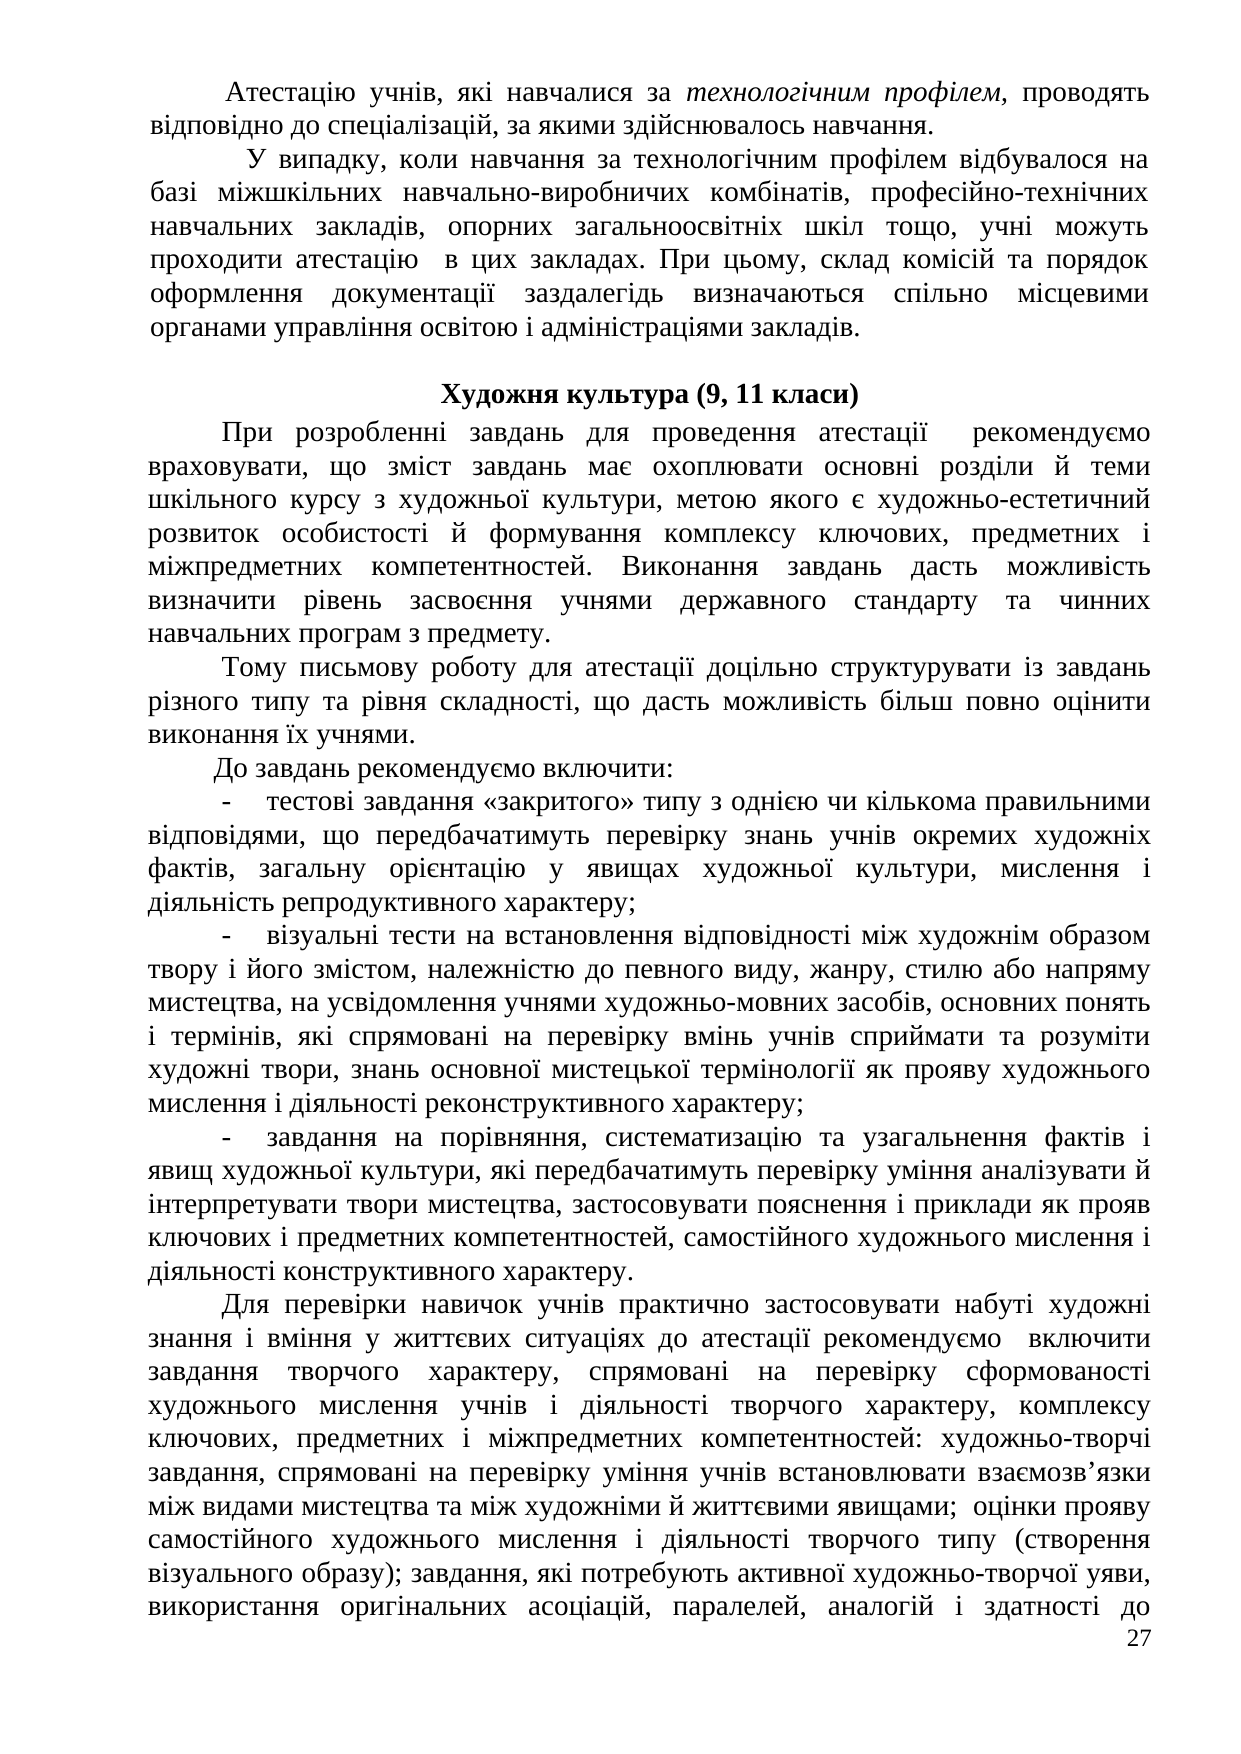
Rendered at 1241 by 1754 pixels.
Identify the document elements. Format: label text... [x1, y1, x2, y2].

text Художня культура (9, 11 класи) [148, 376, 1152, 409]
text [148, 1286, 1152, 1622]
list тестові завдання «закритого» типу з однією чи кількома правильними відповідями, що передбачатимуть перевірку знань учнів окремих художніх фактів, загальну орієнтацію у явищах художньої культури, мислення і діяльність репродуктивного характеру; [148, 783, 1152, 917]
text Атестацію учнів, які навчалися за технологічним профілем, проводять відповідно до спеціалізацій, за якими здійснювалось навчання. [150, 74, 1149, 141]
text До завдань рекомендуємо включити: [148, 750, 1152, 783]
text Тому письмову роботу для атестації доцільно структурувати із завдань різного типу та рівня складності, що дасть можливість більш повно оцінити виконання їх учнями. [148, 649, 1152, 750]
text У випадку, коли навчання за технологічним профілем відбувалося на базі міжшкільних навчально-виробничих комбінатів, професійно-технічних навчальних закладів, опорних загальноосвітніх шкіл тощо, учні можуть проходити атестацію в цих закладах. При цьому, склад комісій та порядок оформлення документації заздалегідь визначаються спільно місцевими органами управління освітою і адміністраціями закладів. [150, 141, 1149, 342]
text При розробленні завдань для проведення атестації рекомендуємо враховувати, що зміст завдань має охоплювати основні розділи й теми шкільного курсу з художньої культури, метою якого є художньо-естетичний розвиток особистості й формування комплексу ключових, предметних і міжпредметних компетентностей. Виконання завдань дасть можливість визначити рівень засвоєння учнями державного стандарту та чинних навчальних програм з предмету. [148, 414, 1152, 649]
list завдання на порівняння, систематизацію та узагальнення фактів і явищ художньої культури, які передбачатимуть перевірку уміння аналізувати й інтерпретувати твори мистецтва, застосовувати пояснення і приклади як прояв ключових і предметних компетентностей, самостійного художнього мислення і діяльності конструктивного характеру. [148, 1119, 1152, 1286]
list візуальні тести на встановлення відповідності між художнім образом твору і його змістом, належністю до певного виду, жанру, стилю або напряму мистецтва, на усвідомлення учнями художньо-мовних засобів, основних понять і термінів, які спрямовані на перевірку вмінь учнів сприймати та розуміти художні твори, знань основної мистецької термінології як прояву художнього мислення і діяльності реконструктивного характеру; [148, 917, 1152, 1119]
